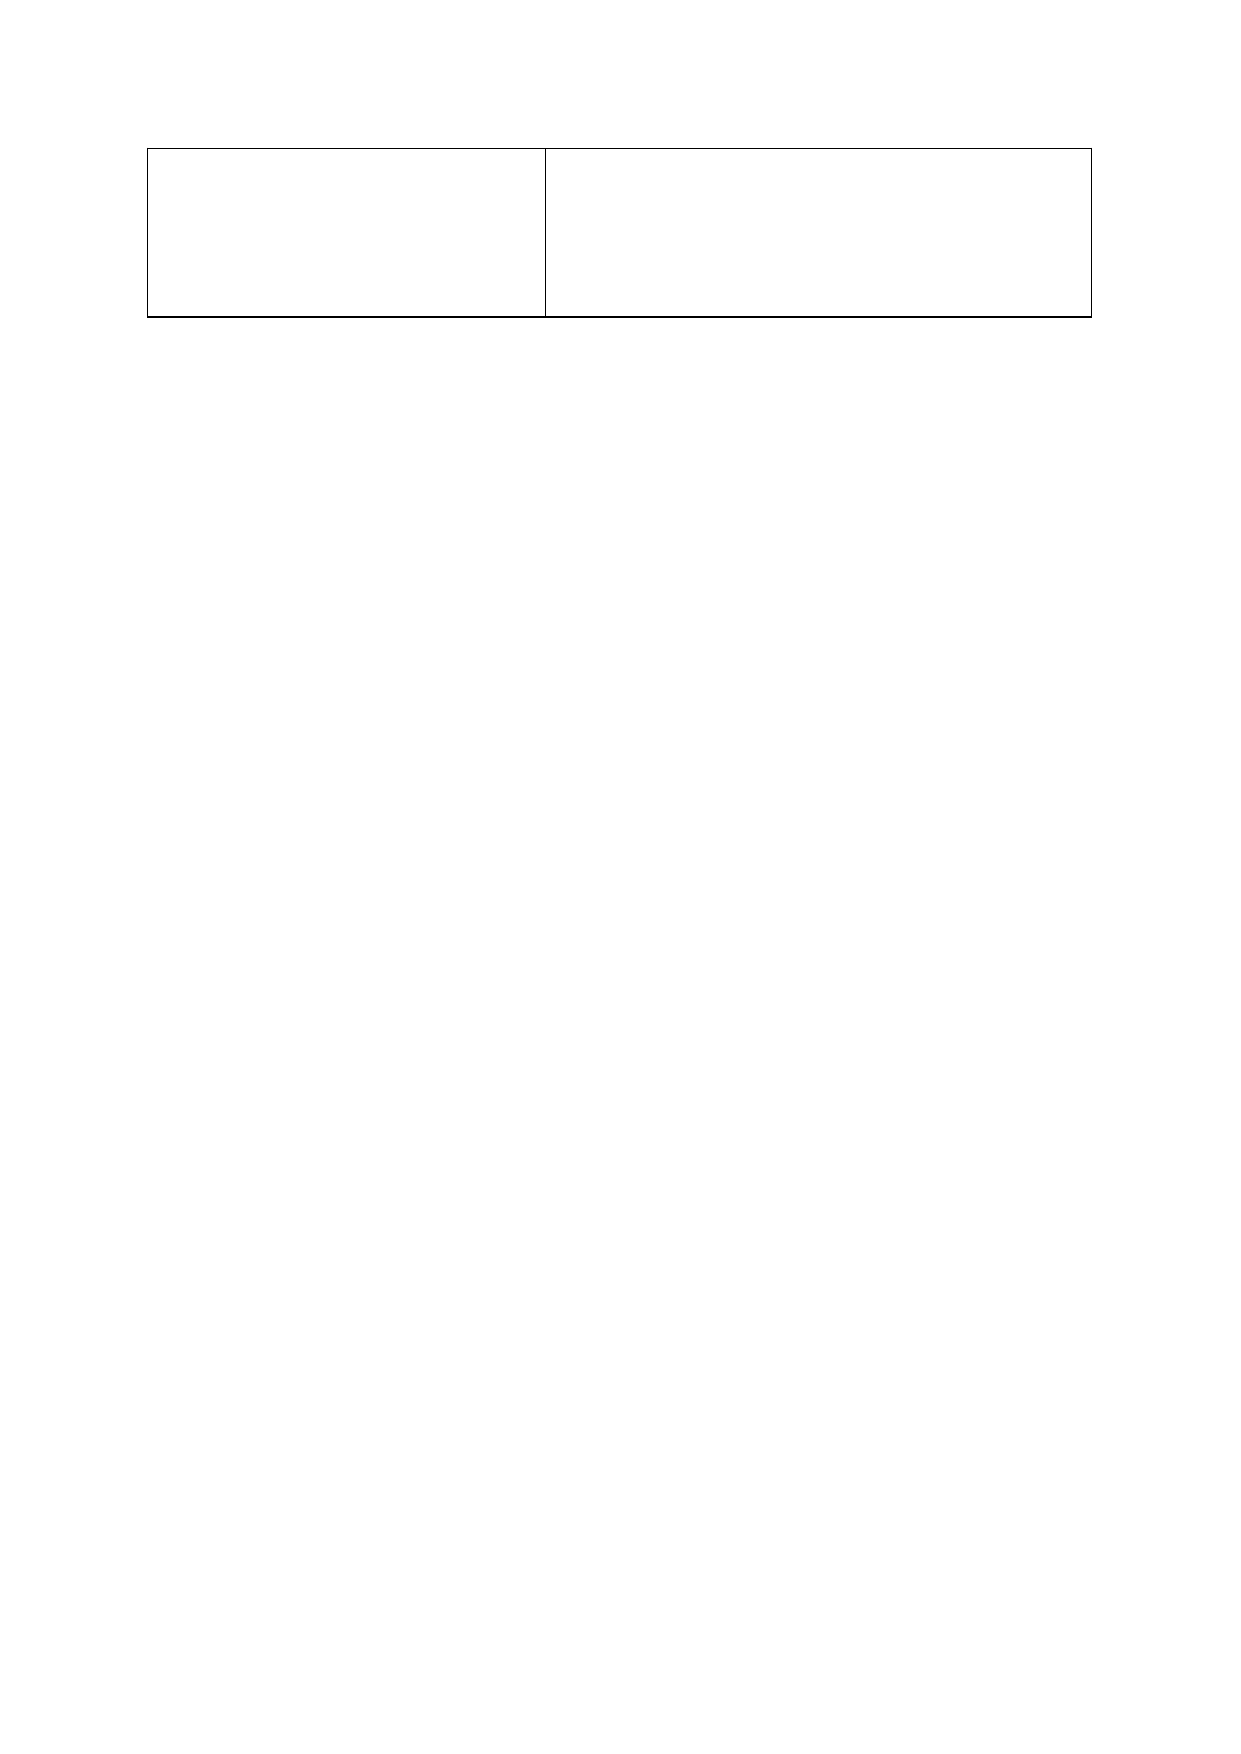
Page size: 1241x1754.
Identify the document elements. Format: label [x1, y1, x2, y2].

table_cell [546, 149, 1091, 316]
table_cell [148, 149, 545, 316]
